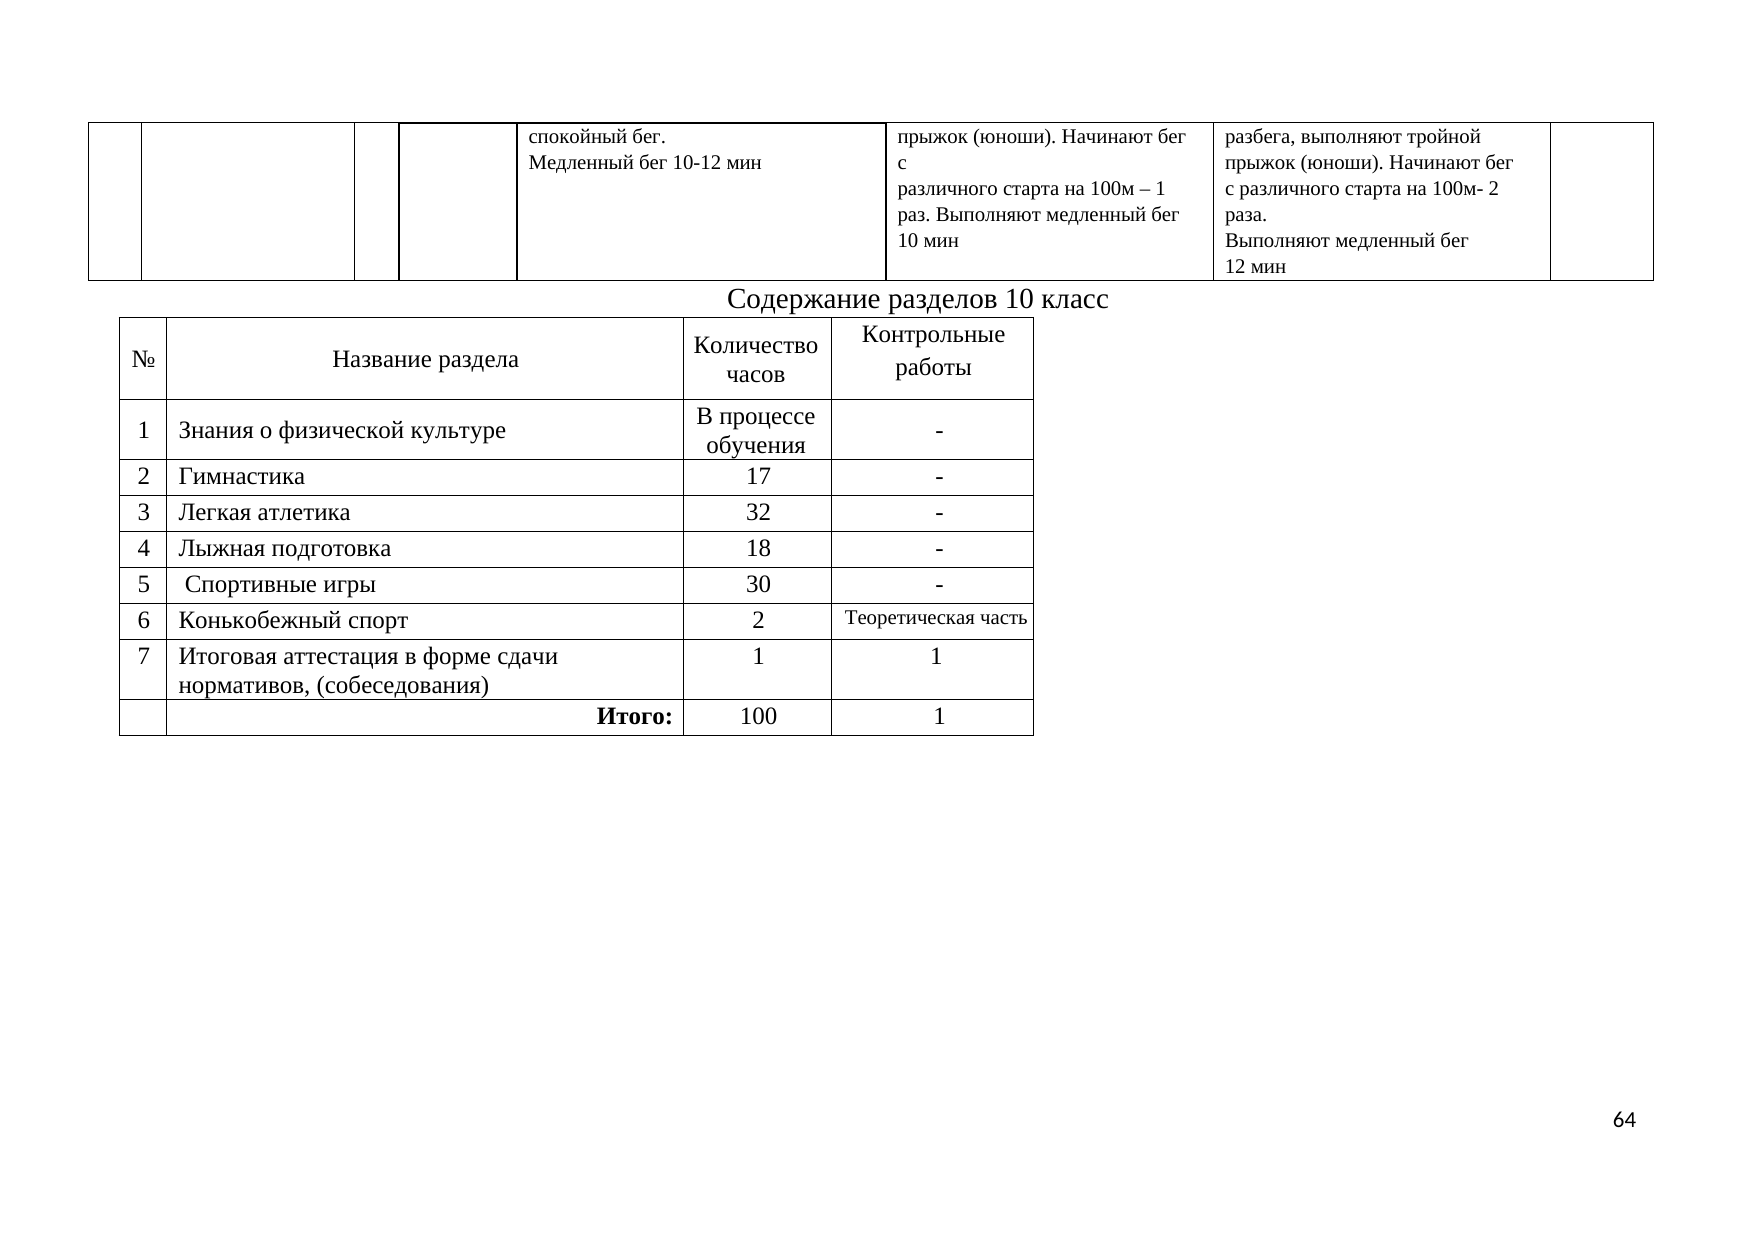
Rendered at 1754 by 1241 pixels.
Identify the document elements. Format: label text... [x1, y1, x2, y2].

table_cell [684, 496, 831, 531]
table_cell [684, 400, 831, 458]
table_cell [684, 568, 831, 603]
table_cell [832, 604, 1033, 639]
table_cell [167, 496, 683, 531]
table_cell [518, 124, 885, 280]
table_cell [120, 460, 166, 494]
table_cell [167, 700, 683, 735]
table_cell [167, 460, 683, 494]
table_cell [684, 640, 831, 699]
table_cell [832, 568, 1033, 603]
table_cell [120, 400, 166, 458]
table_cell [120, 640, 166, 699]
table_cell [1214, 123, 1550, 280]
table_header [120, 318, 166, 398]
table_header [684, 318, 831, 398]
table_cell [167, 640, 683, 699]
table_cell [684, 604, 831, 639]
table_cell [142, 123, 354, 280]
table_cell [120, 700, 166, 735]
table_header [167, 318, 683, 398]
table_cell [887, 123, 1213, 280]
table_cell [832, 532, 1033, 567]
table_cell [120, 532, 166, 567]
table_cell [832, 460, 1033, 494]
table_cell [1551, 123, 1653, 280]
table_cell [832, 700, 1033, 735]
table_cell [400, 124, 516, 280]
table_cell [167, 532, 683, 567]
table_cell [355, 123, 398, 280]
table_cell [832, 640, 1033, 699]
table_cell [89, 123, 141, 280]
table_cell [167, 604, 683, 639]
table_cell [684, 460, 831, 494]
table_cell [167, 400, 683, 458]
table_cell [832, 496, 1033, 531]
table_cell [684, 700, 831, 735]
text Содержание разделов 10 класс [200, 281, 1636, 314]
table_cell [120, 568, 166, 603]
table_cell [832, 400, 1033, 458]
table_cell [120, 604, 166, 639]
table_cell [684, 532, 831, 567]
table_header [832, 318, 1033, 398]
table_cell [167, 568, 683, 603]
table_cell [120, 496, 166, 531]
